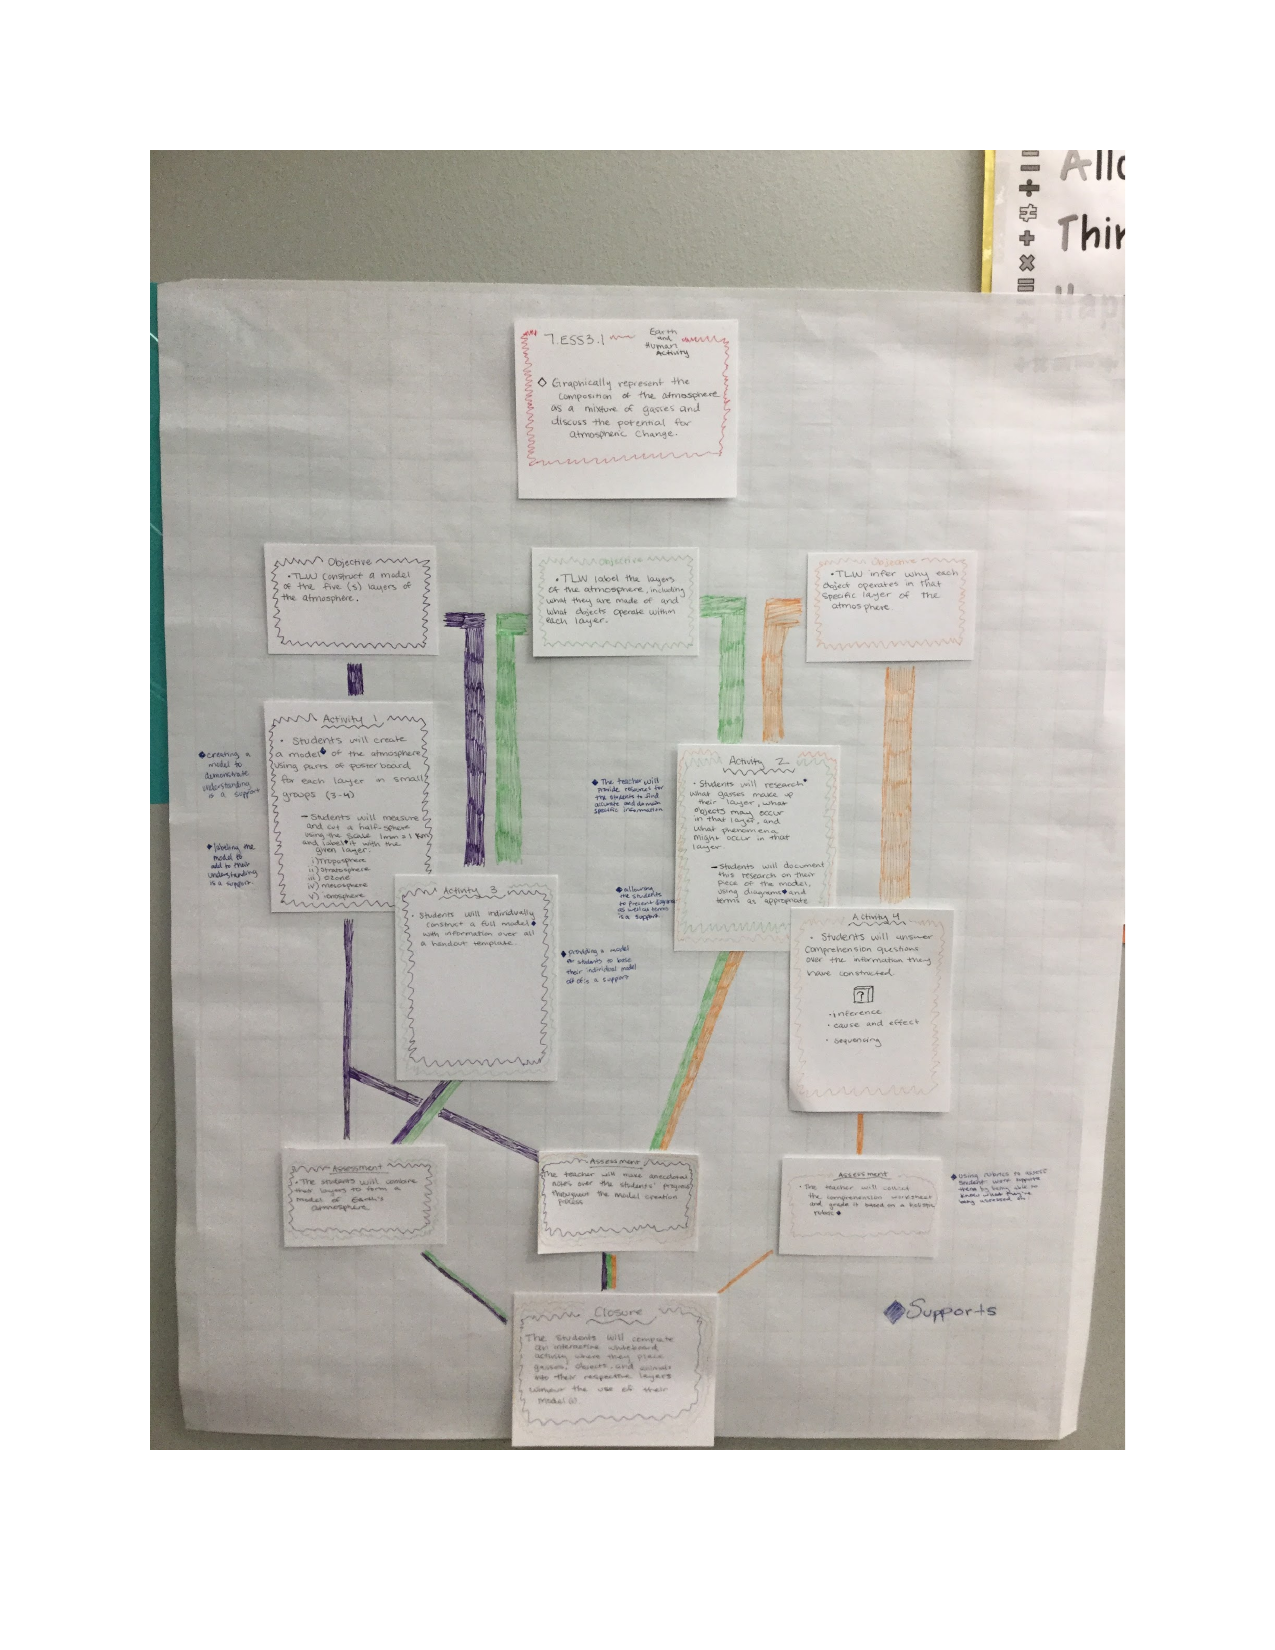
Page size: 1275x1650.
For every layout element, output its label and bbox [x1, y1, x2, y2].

picture [150, 150, 1125, 1450]
